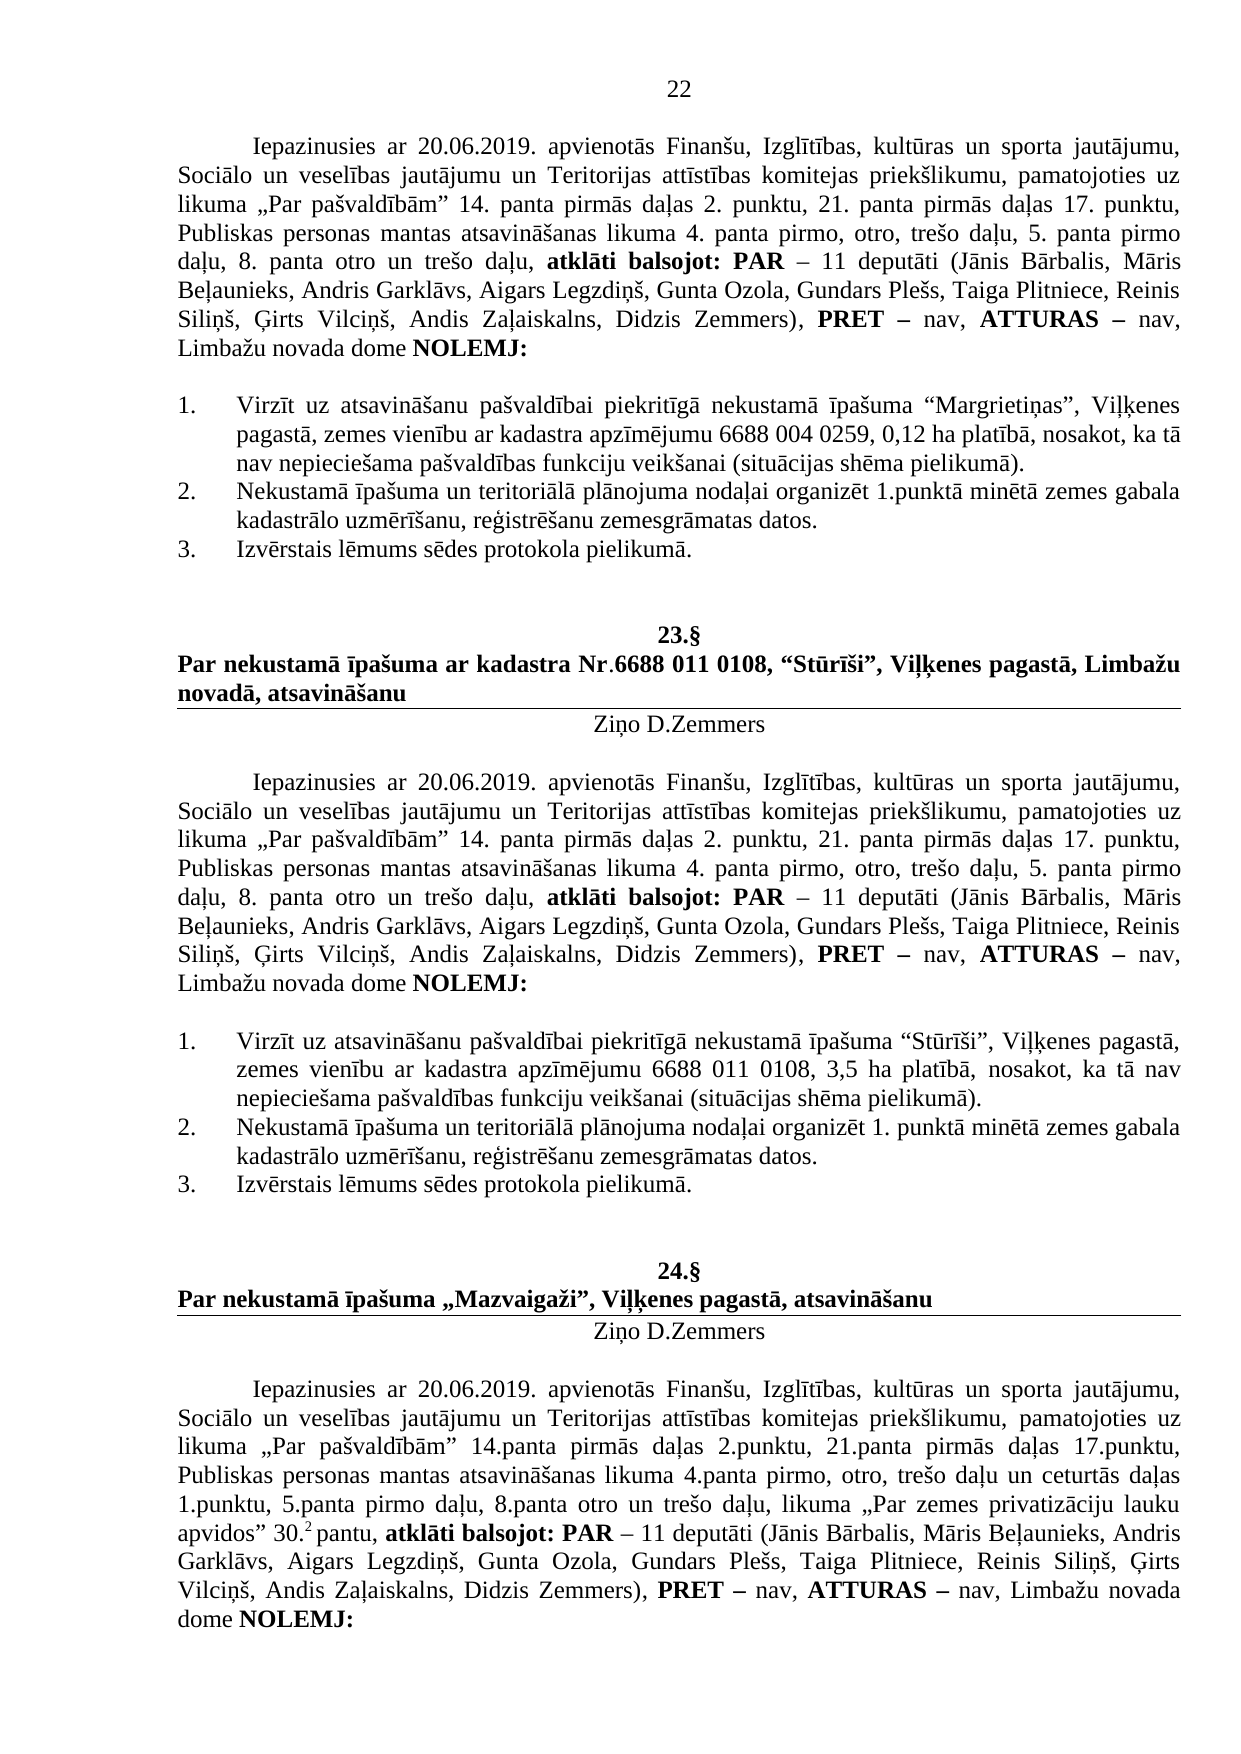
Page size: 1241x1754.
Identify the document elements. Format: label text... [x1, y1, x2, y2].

list Nekustamā īpašuma un teritoriālā plānojuma nodaļai organizēt 1.punktā minētā zemes gabala kadastrālo uzmērīšanu, reģistrēšanu zemesgrāmatas datos. [177, 476, 1181, 534]
text Iepazinusies ar 20.06.2019. apvienotās Finanšu, Izglītības, kultūras un sporta jautājumu, Sociālo un veselības jautājumu un Teritorijas attīstības komitejas priekšlikumu, pamatojoties uz likuma „Par pašvaldībām” 14. panta pirmās daļas 2. punktu, 21. panta pirmās daļas 17. punktu, Publiskas personas mantas atsavināšanas likuma 4. panta pirmo, otro, trešo daļu, 5. panta pirmo daļu, 8. panta otro un trešo daļu, atklāti balsojot: PAR – 11 deputāti (Jānis Bārbalis, Māris Beļaunieks, Andris Garklāvs, Aigars Legzdiņš, Gunta Ozola, Gundars Plešs, Taiga Plitniece, Reinis Siliņš, Ģirts Vilciņš, Andis Zaļaiskalns, Didzis Zemmers), PRET – nav, ATTURAS – nav, Limbažu novada dome NOLEMJ: [177, 767, 1181, 997]
list Izvērstais lēmums sēdes protokola pielikumā. [177, 1169, 1181, 1198]
list Virzīt uz atsavināšanu pašvaldībai piekritīgā nekustamā īpašuma “Stūrīši”, Viļķenes pagastā, zemes vienību ar kadastra apzīmējumu 6688 011 0108, 3,5 ha platībā, nosakot, ka tā nav nepieciešama pašvaldības funkciju veikšanai (situācijas shēma pielikumā). [177, 1026, 1181, 1112]
text 24.§ [177, 1256, 1181, 1284]
text 23.§ [177, 620, 1181, 649]
text Iepazinusies ar 20.06.2019. apvienotās Finanšu, Izglītības, kultūras un sporta jautājumu, Sociālo un veselības jautājumu un Teritorijas attīstības komitejas priekšlikumu, pamatojoties uz likuma „Par pašvaldībām” 14.panta pirmās daļas 2.punktu, 21.panta pirmās daļas 17.punktu, Publiskas personas mantas atsavināšanas likuma 4.panta pirmo, otro, trešo daļu un ceturtās daļas 1.punktu, 5.panta pirmo daļu, 8.panta otro un trešo daļu, likuma „Par zemes privatizāciju lauku apvidos” 30.2 pantu, atklāti balsojot: PAR – 11 deputāti (Jānis Bārbalis, Māris Beļaunieks, Andris Garklāvs, Aigars Legzdiņš, Gunta Ozola, Gundars Plešs, Taiga Plitniece, Reinis Siliņš, Ģirts Vilciņš, Andis Zaļaiskalns, Didzis Zemmers), PRET – nav, ATTURAS – nav, Limbažu novada dome NOLEMJ: [177, 1374, 1181, 1633]
list Virzīt uz atsavināšanu pašvaldībai piekritīgā nekustamā īpašuma “Margrietiņas”, Viļķenes pagastā, zemes vienību ar kadastra apzīmējumu 6688 004 0259, 0,12 ha platībā, nosakot, ka tā nav nepieciešama pašvaldības funkciju veikšanai (situācijas shēma pielikumā). [177, 390, 1181, 476]
list Izvērstais lēmums sēdes protokola pielikumā. [177, 534, 1181, 563]
text Ziņo D.Zemmers [177, 709, 1181, 738]
text Par nekustamā īpašuma ar kadastra Nr.6688 011 0108, “Stūrīši”, Viļķenes pagastā, Limbažu novadā, atsavināšanu [177, 649, 1181, 708]
text Ziņo D.Zemmers [177, 1316, 1181, 1345]
text Iepazinusies ar 20.06.2019. apvienotās Finanšu, Izglītības, kultūras un sporta jautājumu, Sociālo un veselības jautājumu un Teritorijas attīstības komitejas priekšlikumu, pamatojoties uz likuma „Par pašvaldībām” 14. panta pirmās daļas 2. punktu, 21. panta pirmās daļas 17. punktu, Publiskas personas mantas atsavināšanas likuma 4. panta pirmo, otro, trešo daļu, 5. panta pirmo daļu, 8. panta otro un trešo daļu, atklāti balsojot: PAR – 11 deputāti (Jānis Bārbalis, Māris Beļaunieks, Andris Garklāvs, Aigars Legzdiņš, Gunta Ozola, Gundars Plešs, Taiga Plitniece, Reinis Siliņš, Ģirts Vilciņš, Andis Zaļaiskalns, Didzis Zemmers), PRET – nav, ATTURAS – nav, Limbažu novada dome NOLEMJ: [177, 131, 1181, 361]
text Par nekustamā īpašuma „Mazvaigaži”, Viļķenes pagastā, atsavināšanu [177, 1284, 1181, 1315]
list Nekustamā īpašuma un teritoriālā plānojuma nodaļai organizēt 1. punktā minētā zemes gabala kadastrālo uzmērīšanu, reģistrēšanu zemesgrāmatas datos. [177, 1112, 1181, 1169]
